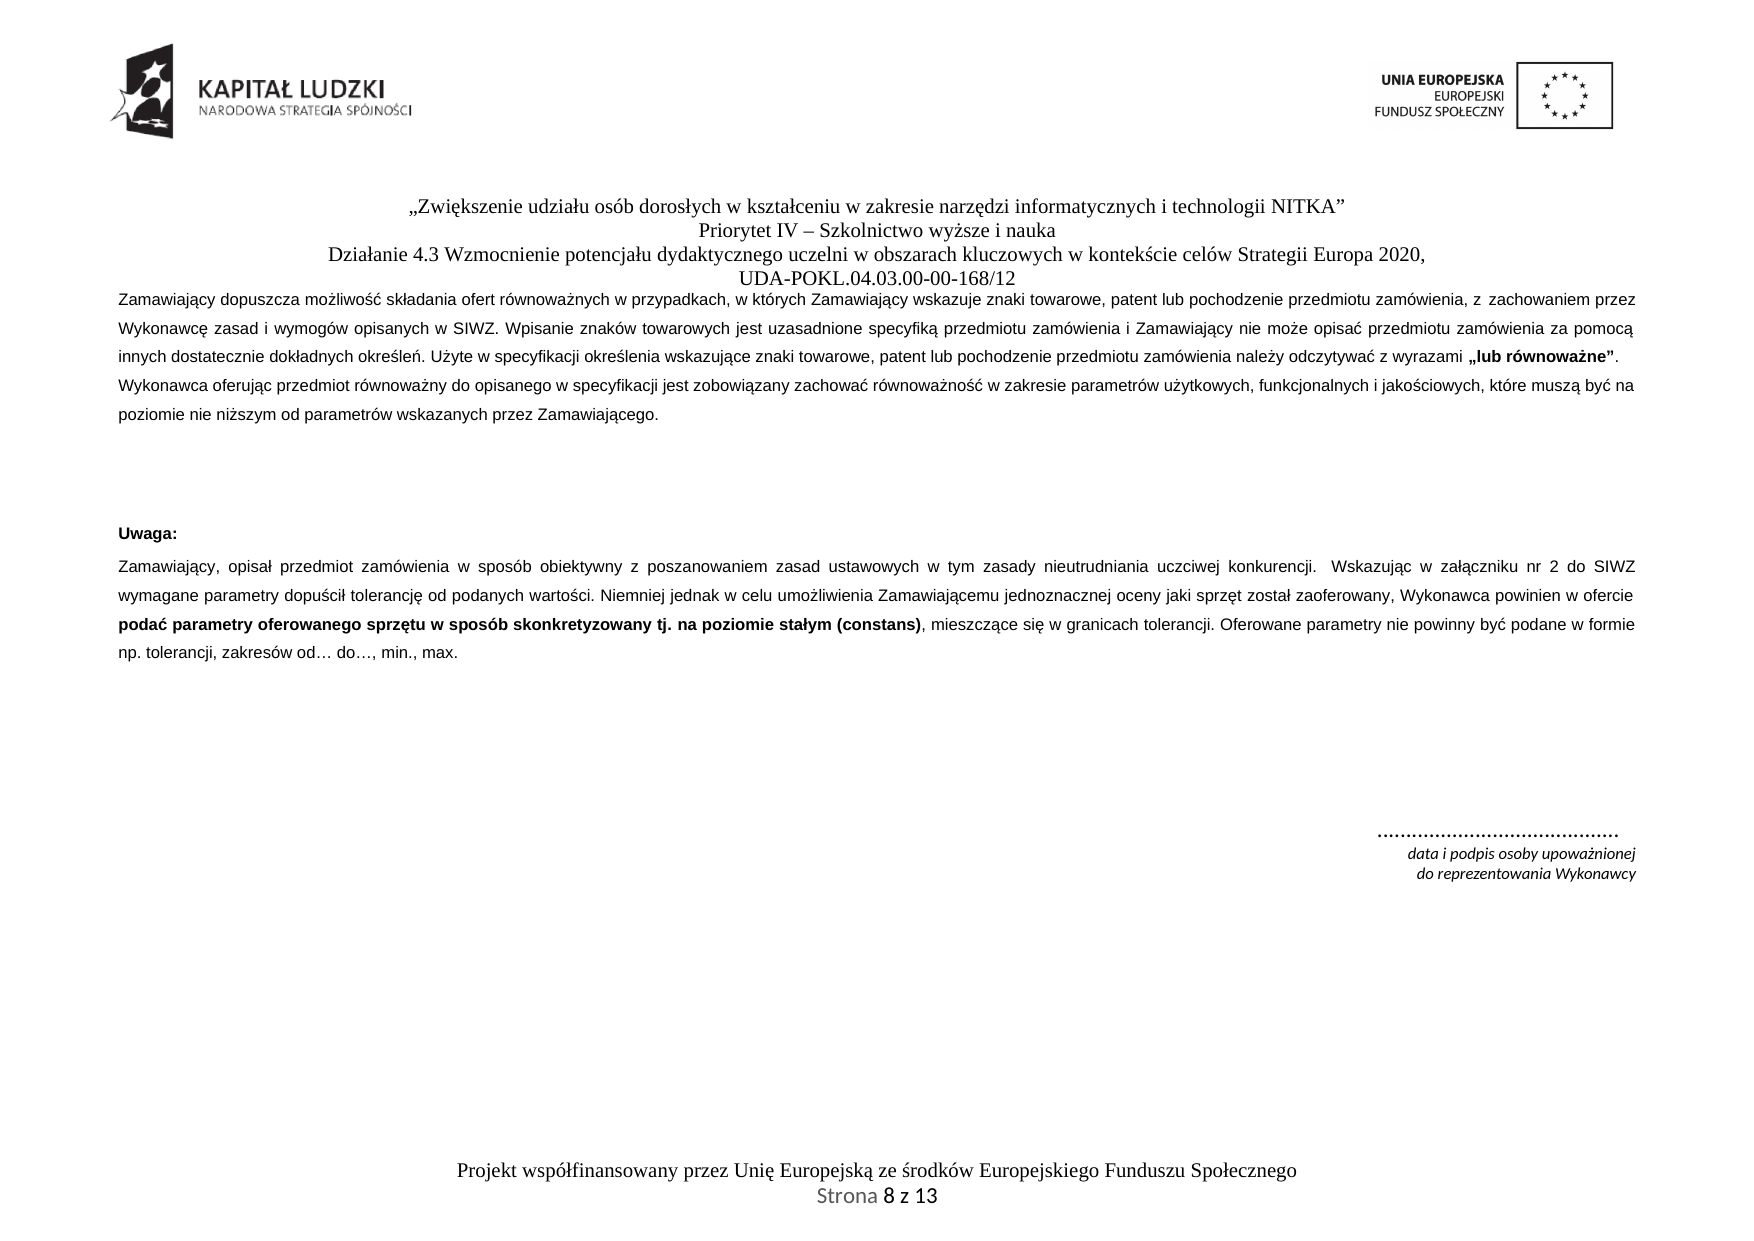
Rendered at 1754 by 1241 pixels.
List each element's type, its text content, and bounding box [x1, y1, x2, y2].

list Wykonawca oferując przedmiot równoważny do opisanego w specyfikacji jest zobowiązany zachować równoważność w zakresie parametrów użytkowych, funkcjonalnych i jakościowych, które muszą być na poziomie nie niższym od parametrów wskazanych przez Zamawiającego. [118, 376, 1636, 424]
text data i podpis osoby upoważnionej [118, 843, 1636, 864]
text Uwaga: [118, 524, 1636, 543]
text Zamawiający, opisał przedmiot zamówienia w sposób obiektywny z poszanowaniem zasad ustawowych w tym zasady nieutrudniania uczciwej konkurencji. Wskazując w załączniku nr 2 do SIWZ wymagane parametry dopuścił tolerancję od podanych wartości. Niemniej jednak w celu umożliwienia Zamawiającemu jednoznacznej oceny jaki sprzęt został zaoferowany, Wykonawca powinien w ofercie podać parametry oferowanego sprzętu w sposób skonkretyzowany tj. na poziomie stałym (constans), mieszczące się w granicach tolerancji. Oferowane parametry nie powinny być podane w formie np. tolerancji, zakresów od… do…, min., max. [118, 557, 1636, 662]
text .......................................... [561, 815, 1636, 843]
list Zamawiający dopuszcza możliwość składania ofert równoważnych w przypadkach, w których Zamawiający wskazuje znaki towarowe, patent lub pochodzenie przedmiotu zamówienia, z zachowaniem przez Wykonawcę zasad i wymogów opisanych w SIWZ. Wpisanie znaków towarowych jest uzasadnione specyfiką przedmiotu zamówienia i Zamawiający nie może opisać przedmiotu zamówienia za pomocą innych dostatecznie dokładnych określeń. Użyte w specyfikacji określenia wskazujące znaki towarowe, patent lub pochodzenie przedmiotu zamówienia należy odczytywać z wyrazami „lub równoważne”. [118, 290, 1636, 366]
text do reprezentowania Wykonawcy [118, 864, 1636, 884]
